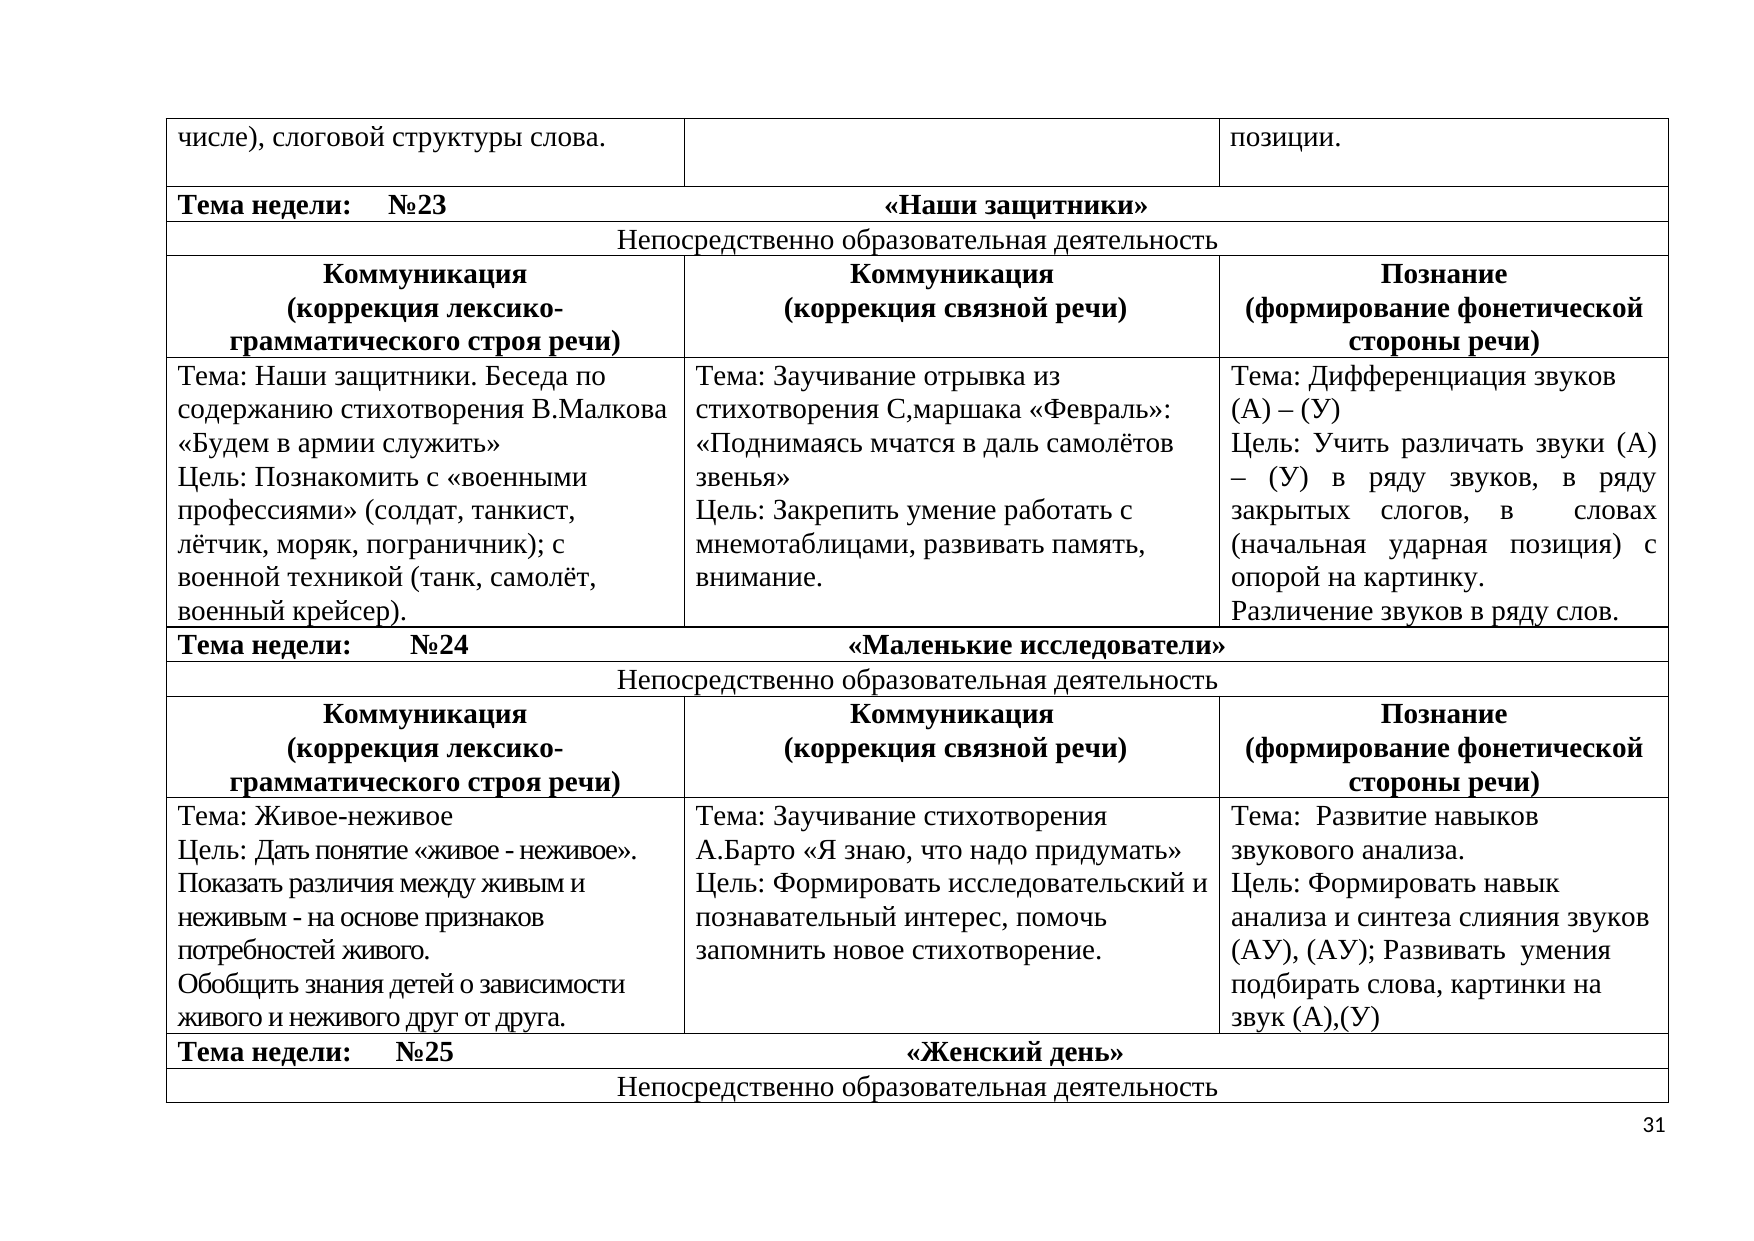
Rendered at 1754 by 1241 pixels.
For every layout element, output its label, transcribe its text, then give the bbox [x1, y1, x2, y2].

table_cell Тема недели: №24 «Маленькие исследователи» [167, 628, 1668, 661]
table_cell Познание (формирование фонетической стороны речи) [1220, 256, 1668, 357]
table_cell Коммуникация (коррекция лексико-грамматического строя речи) [167, 697, 684, 797]
table_cell Тема: Развитие навыков звукового анализа. Цель: Формировать навык анализа и синтеза слияния звуков (АУ), (АУ); Развивать умения подбирать слова, картинки на звук (А),(У) [1220, 798, 1668, 1033]
table_cell Тема: Наши защитники. Беседа по содержанию стихотворения В.Малкова «Будем в армии служить» Цель: Познакомить с «военными профессиями» (солдат, танкист, лётчик, моряк, пограничник); с военной техникой (танк, самолёт, военный крейсер). [167, 358, 684, 626]
table_cell Тема: Живое-неживое Цель: Дать понятие «живое - неживое». Показать различия между живым и неживым - на основе признаков потребностей живого. Обобщить знания детей о зависимости живого и неживого друг от друга. [167, 798, 684, 1033]
table_cell Коммуникация (коррекция лексико-грамматического строя речи) [167, 256, 684, 357]
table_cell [685, 119, 1219, 186]
table_cell Коммуникация (коррекция связной речи) [685, 697, 1219, 797]
table_cell Тема недели: №25 «Женский день» [167, 1034, 1668, 1068]
table_cell Тема: Дифференциация звуков (А) – (У) Цель: Учить различать звуки (А) – (У) в ряду звуков, в ряду закрытых слогов, в словах (начальная ударная позиция) с опорой на картинку. Различение звуков в ряду слов. [1220, 358, 1668, 626]
table_cell Познание (формирование фонетической стороны речи) [1220, 697, 1668, 797]
table_cell Тема недели: №23 «Наши защитники» [167, 187, 1668, 221]
table_cell Непосредственно образовательная деятельность [167, 662, 1668, 696]
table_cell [1220, 119, 1668, 186]
table_cell Тема: Заучивание стихотворения А.Барто «Я знаю, что надо придумать» Цель: Формировать исследовательский и познавательный интерес, помочь запомнить новое стихотворение. [685, 798, 1219, 1033]
table_cell Непосредственно образовательная деятельность [167, 222, 1668, 255]
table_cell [167, 119, 684, 186]
table_cell Коммуникация (коррекция связной речи) [685, 256, 1219, 357]
table_cell Непосредственно образовательная деятельность [167, 1069, 1668, 1102]
table_cell Тема: Заучивание отрывка из стихотворения С,маршака «Февраль»: «Поднимаясь мчатся в даль самолётов звенья» Цель: Закрепить умение работать с мнемотаблицами, развивать память, внимание. [685, 358, 1219, 626]
